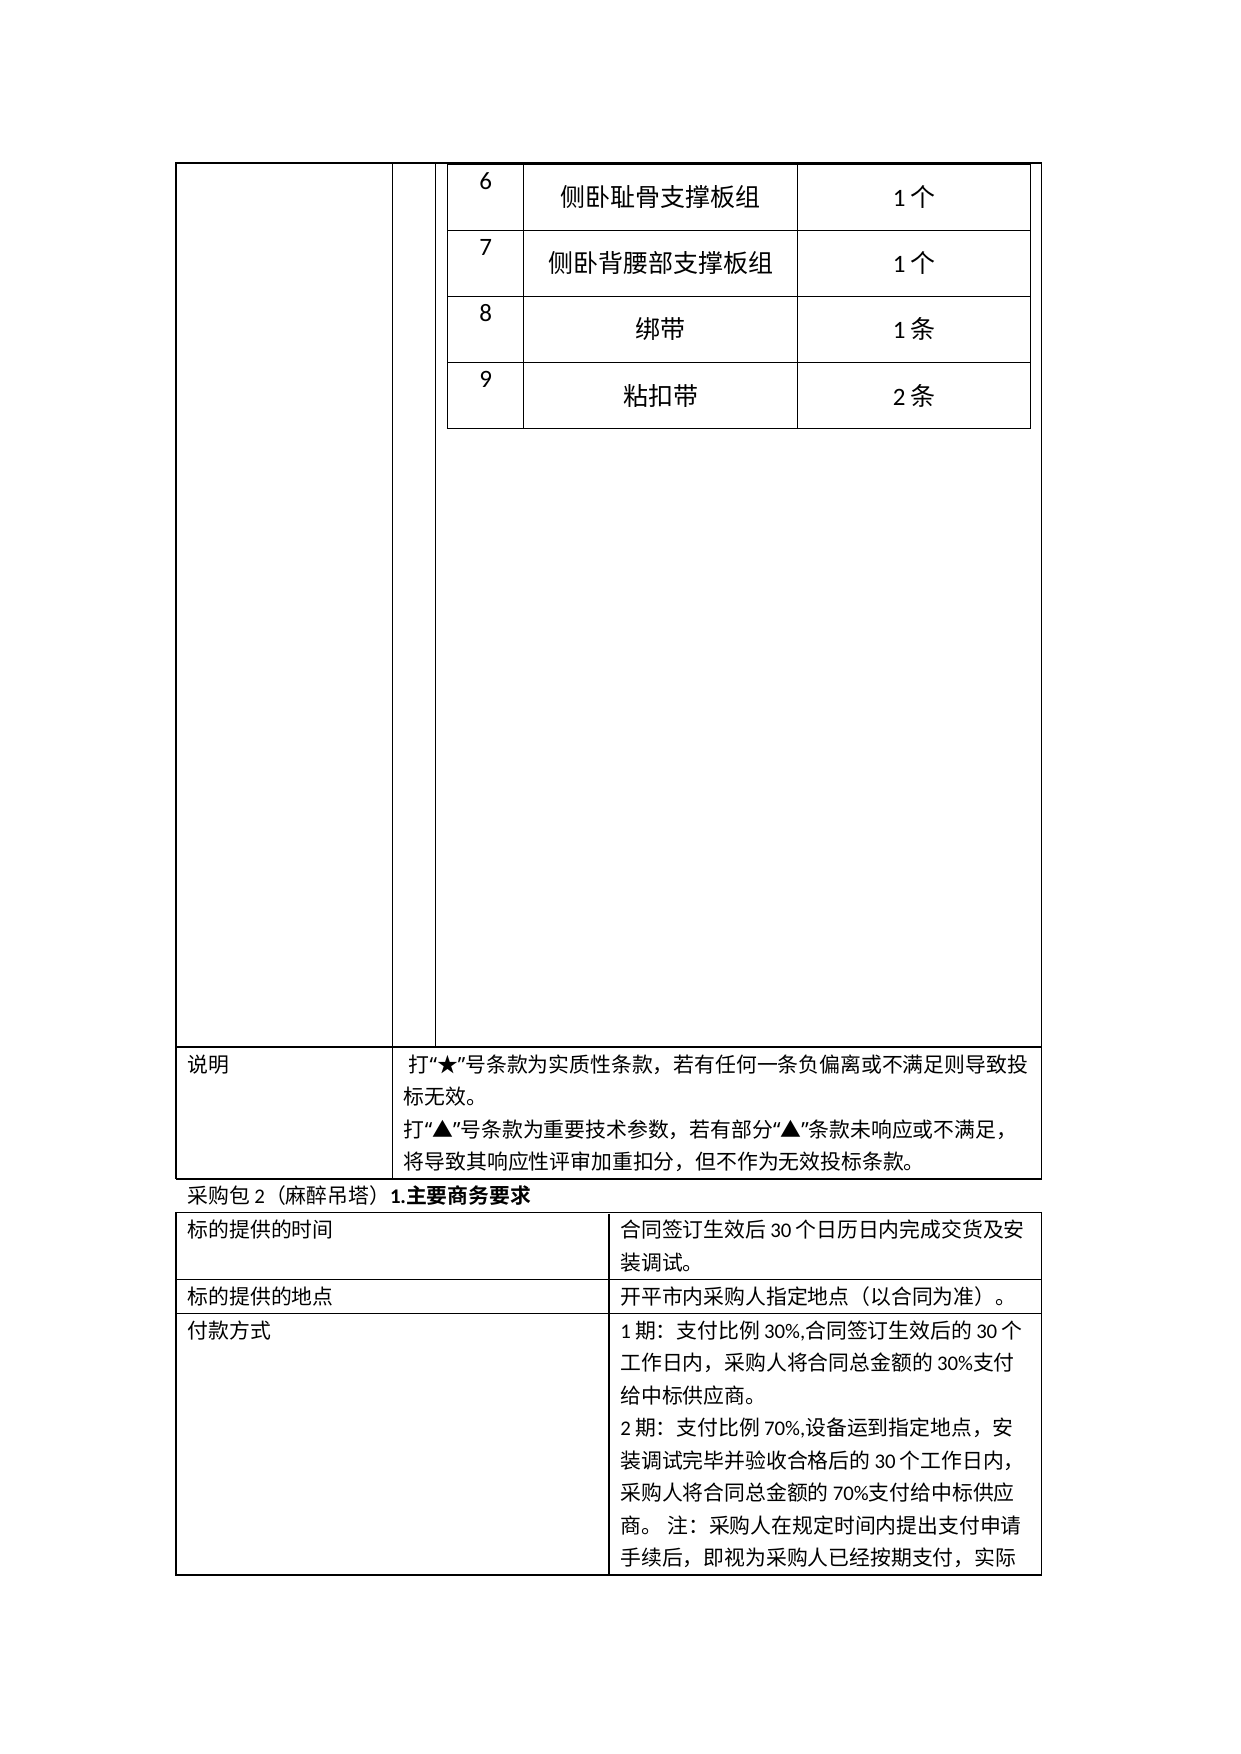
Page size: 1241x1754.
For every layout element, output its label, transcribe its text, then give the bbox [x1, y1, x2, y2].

table_cell 打“★”号条款为实质性条款，若有任何一条负偏离或不满足则导致投标无效。 打“▲”号条款为重要技术参数，若有部分“▲”条款未响应或不满足，将导致其响应性评审加重扣分，但不作为无效投标条款。 [393, 1048, 1041, 1178]
table_cell 标的提供的地点 [177, 1280, 608, 1312]
table_cell 说明 [177, 1048, 392, 1178]
table_header 合同签订生效后30个日历日内完成交货及安装调试。 [610, 1213, 1041, 1278]
table_cell 1 [393, 164, 435, 1046]
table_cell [610, 1314, 1041, 1574]
table_cell 付款方式 [177, 1314, 608, 1574]
table_header 标的提供的时间 [177, 1213, 609, 1278]
table_cell [177, 164, 392, 1046]
table_cell 开平市内采购人指定地点（以合同为准）。 [610, 1280, 1041, 1312]
text 采购包2（麻醉吊塔）1.主要商务要求 [187, 1179, 1053, 1212]
